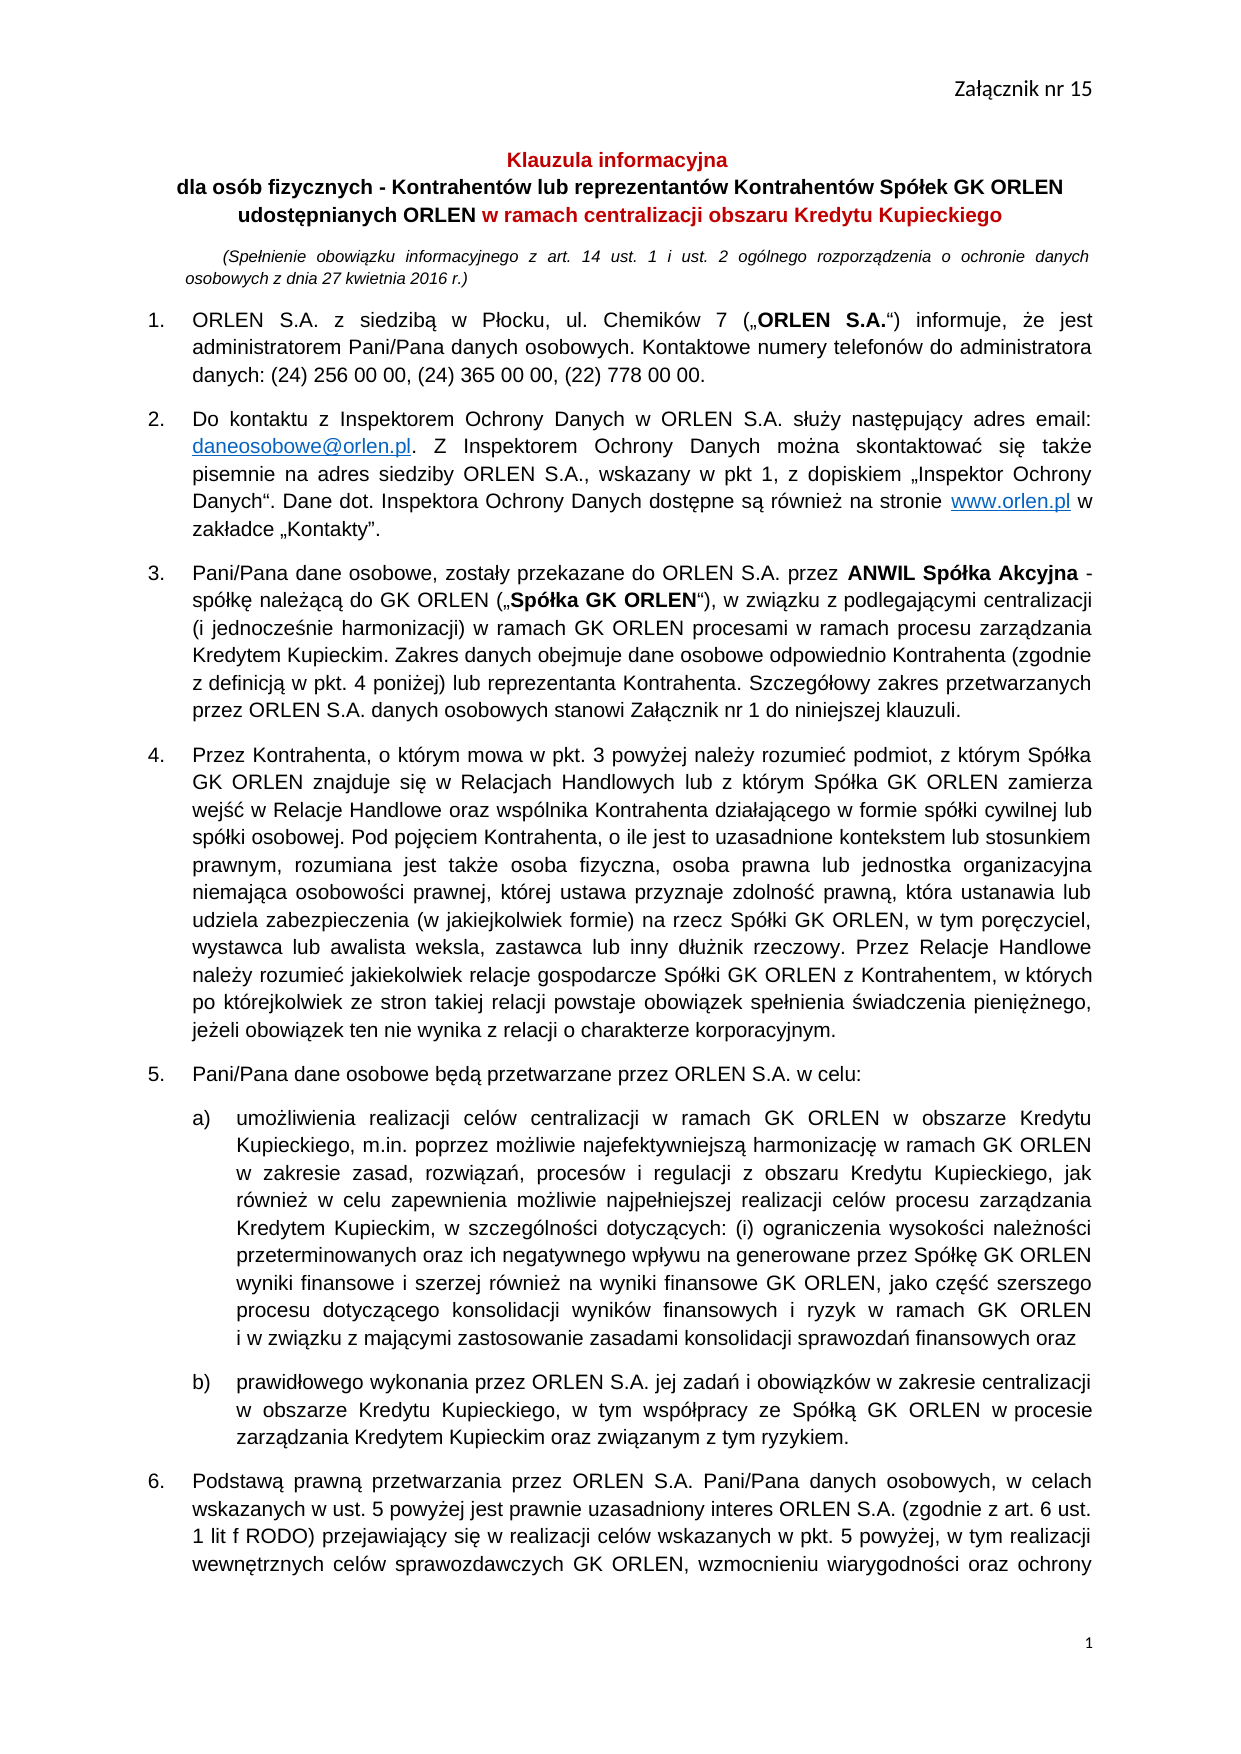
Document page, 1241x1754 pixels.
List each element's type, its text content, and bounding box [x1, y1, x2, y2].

list Pani/Pana dane osobowe będą przetwarzane przez ORLEN S.A. w celu: [148, 1062, 1093, 1086]
list ORLEN S.A. z siedzibą w Płocku, ul. Chemików 7 („ORLEN S.A.“) informuje, że jest administratorem Pani/Pana danych osobowych. Kontaktowe numery telefonów do administratora danych: (24) 256 00 00, (24) 365 00 00, (22) 778 00 00. [148, 307, 1093, 386]
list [148, 1469, 1093, 1576]
list Pani/Pana dane osobowe, zostały przekazane do ORLEN S.A. przez ANWIL Spółka Akcyjna - spółkę należącą do GK ORLEN („Spółka GK ORLEN“), w związku z podlegającymi centralizacji (i jednocześnie harmonizacji) w ramach GK ORLEN procesami w ramach procesu zarządzania Kredytem Kupieckim. Zakres danych obejmuje dane osobowe odpowiednio Kontrahenta (zgodnie z definicją w pkt. 4 poniżej) lub reprezentanta Kontrahenta. Szczegółowy zakres przetwarzanych przez ORLEN S.A. danych osobowych stanowi Załącznik nr 1 do niniejszej klauzuli. [148, 561, 1093, 722]
text (Spełnienie obowiązku informacyjnego z art. 14 ust. 1 i ust. 2 ogólnego rozporządzenia o ochronie danych osobowych z dnia 27 kwietnia 2016 r.) [185, 247, 1093, 288]
list Przez Kontrahenta, o którym mowa w pkt. 3 powyżej należy rozumieć podmiot, z którym Spółka GK ORLEN znajduje się w Relacjach Handlowych lub z którym Spółka GK ORLEN zamierza wejść w Relacje Handlowe oraz wspólnika Kontrahenta działającego w formie spółki cywilnej lub spółki osobowej. Pod pojęciem Kontrahenta, o ile jest to uzasadnione kontekstem lub stosunkiem prawnym, rozumiana jest także osoba fizyczna, osoba prawna lub jednostka organizacyjna niemająca osobowości prawnej, której ustawa przyznaje zdolność prawną, która ustanawia lub udziela zabezpieczenia (w jakiejkolwiek formie) na rzecz Spółki GK ORLEN, w tym poręczyciel, wystawca lub awalista weksla, zastawca lub inny dłużnik rzeczowy. Przez Relacje Handlowe należy rozumieć jakiekolwiek relacje gospodarcze Spółki GK ORLEN z Kontrahentem, w których po którejkolwiek ze stron takiej relacji powstaje obowiązek spełnienia świadczenia pieniężnego, jeżeli obowiązek ten nie wynika z relacji o charakterze korporacyjnym. [148, 742, 1093, 1041]
list Do kontaktu z Inspektorem Ochrony Danych w ORLEN S.A. służy następujący adres email: daneosobowe@orlen.pl. Z Inspektorem Ochrony Danych można skontaktować się także pisemnie na adres siedziby ORLEN S.A., wskazany w pkt 1, z dopiskiem „Inspektor Ochrony Danych“. Dane dot. Inspektora Ochrony Danych dostępne są również na stronie www.orlen.pl w zakładce „Kontakty”. [148, 407, 1093, 541]
text Klauzula informacyjna dla osób fizycznych - Kontrahentów lub reprezentantów Kontrahentów Spółek GK ORLEN udostępnianych ORLEN w ramach centralizacji obszaru Kredytu Kupieckiego [148, 148, 1093, 227]
list umożliwienia realizacji celów centralizacji w ramach GK ORLEN w obszarze Kredytu Kupieckiego, m.in. poprzez możliwie najefektywniejszą harmonizację w ramach GK ORLEN w zakresie zasad, rozwiązań, procesów i regulacji z obszaru Kredytu Kupieckiego, jak również w celu zapewnienia możliwie najpełniejszej realizacji celów procesu zarządzania Kredytem Kupieckim, w szczególności dotyczących: (i) ograniczenia wysokości należności przeterminowanych oraz ich negatywnego wpływu na generowane przez Spółkę GK ORLEN wyniki finansowe i szerzej również na wyniki finansowe GK ORLEN, jako część szerszego procesu dotyczącego konsolidacji wyników finansowych i ryzyk w ramach GK ORLEN i w związku z mającymi zastosowanie zasadami konsolidacji sprawozdań finansowych oraz [192, 1106, 1093, 1350]
list prawidłowego wykonania przez ORLEN S.A. jej zadań i obowiązków w zakresie centralizacji w obszarze Kredytu Kupieckiego, w tym współpracy ze Spółką GK ORLEN w procesie zarządzania Kredytem Kupieckim oraz związanym z tym ryzykiem. [192, 1370, 1093, 1449]
